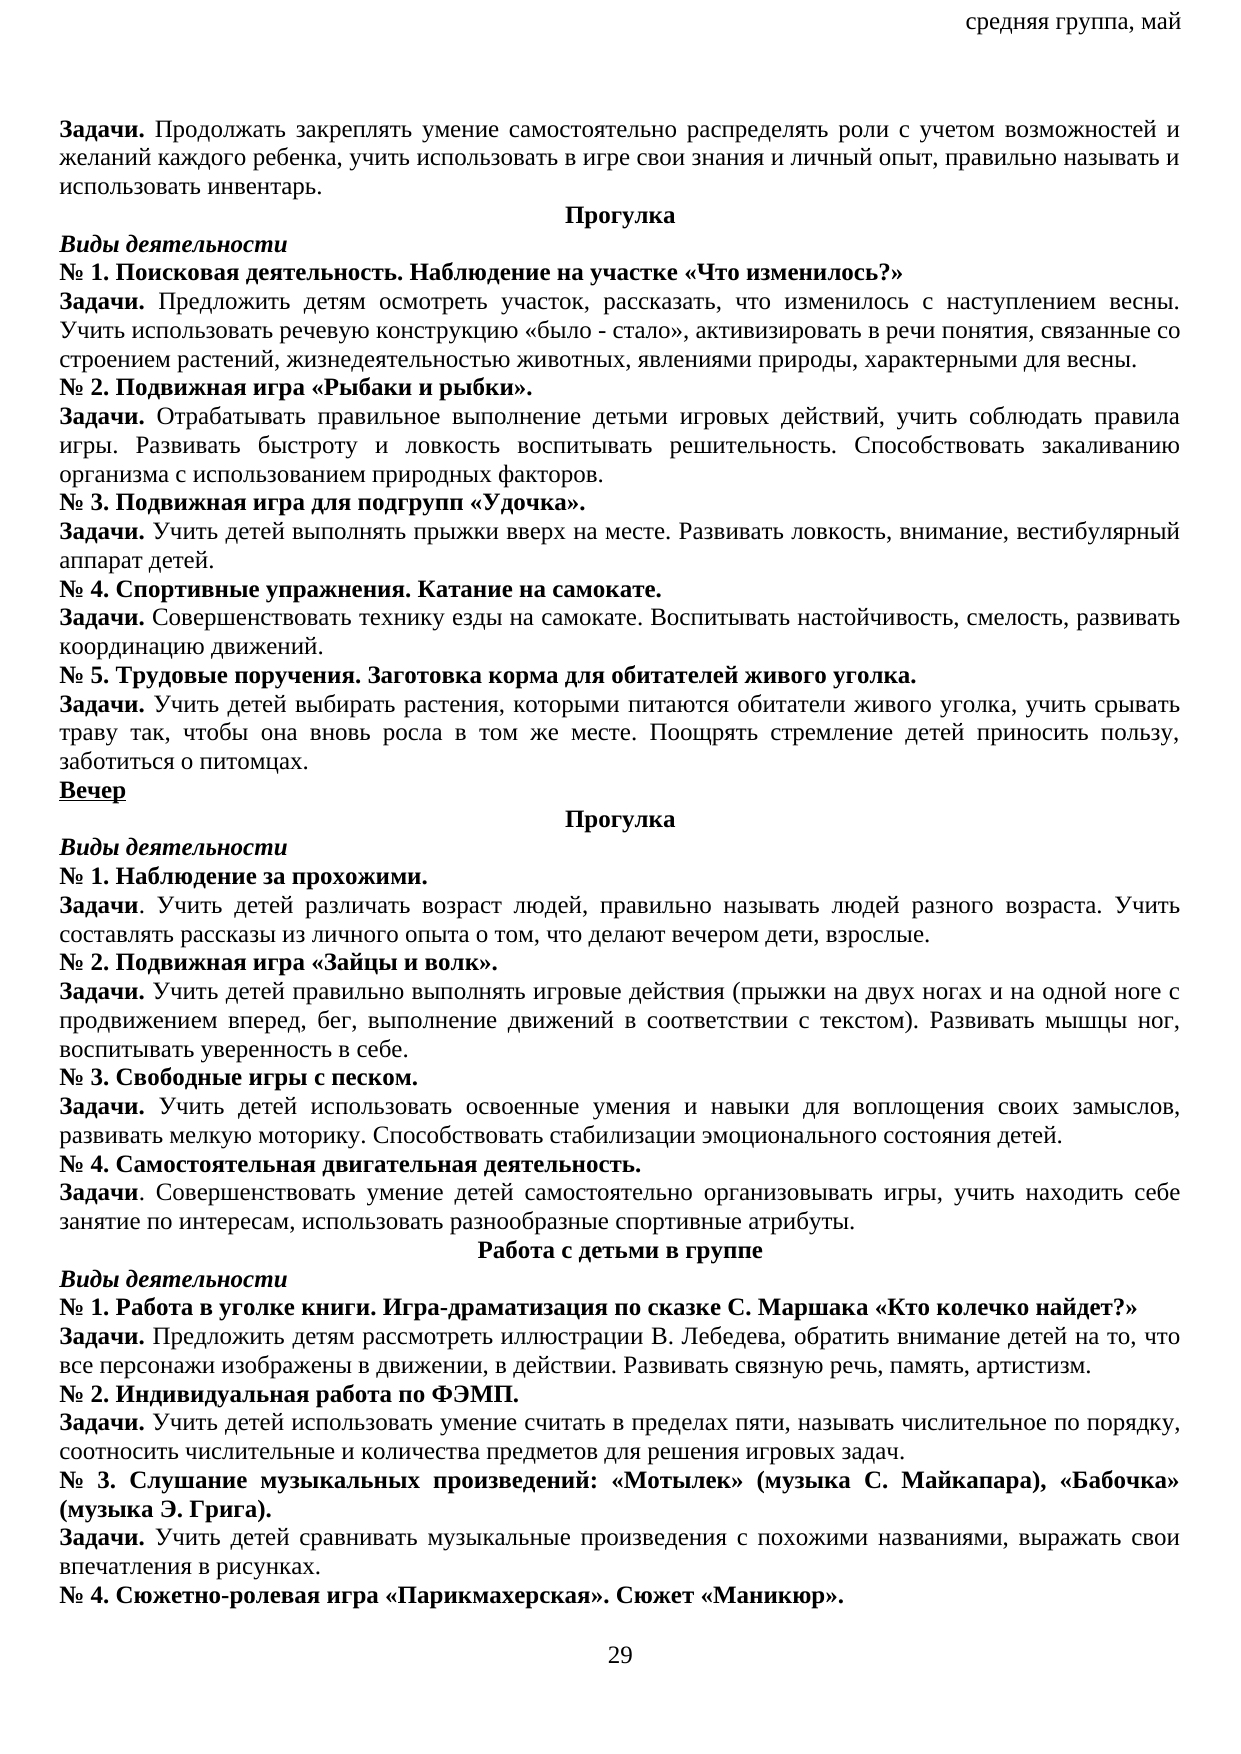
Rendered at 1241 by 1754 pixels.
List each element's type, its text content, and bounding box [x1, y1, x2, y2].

text № 4. Самостоятельная двигательная деятельность. [59, 1149, 1181, 1177]
text № 4. Спортивные упражнения. Катание на самокате. [59, 574, 1181, 602]
text № 1. Поисковая деятельность. Наблюдение на участке «Что изменилось?» [59, 257, 1181, 286]
text № 5. Трудовые поручения. Заготовка корма для обитателей живого уголка. [59, 660, 1181, 689]
text Виды деятельности [59, 229, 1181, 257]
text Задачи. Продолжать закреплять умение самостоятельно распределять роли с учетом возможностей и желаний каждого ребенка, учить использовать в игре свои знания и личный опыт, правильно называть и использовать инвентарь. [59, 114, 1181, 200]
text Виды деятельности [59, 832, 1181, 861]
text № 3. Слушание музыкальных произведений: «Мотылек» (музыка С. Майкапара), «Бабочка» (музыка Э. Грига). [59, 1465, 1181, 1522]
text № 3. Подвижная игра для подгрупп «Удочка». [59, 487, 1181, 516]
text Работа с детьми в группе [59, 1235, 1181, 1264]
text Задачи. Совершенствовать технику езды на самокате. Воспитывать настойчивость, смелость, развивать координацию движений. [59, 602, 1181, 660]
text Задачи. Учить детей использовать умение считать в пределах пяти, называть числительное по порядку, соотносить числительные и количества предметов для решения игровых задач. [59, 1407, 1181, 1465]
text Задачи. Учить детей использовать освоенные умения и навыки для воплощения своих замыслов, развивать мелкую моторику. Способствовать стабилизации эмоционального состояния детей. [59, 1091, 1181, 1149]
text Задачи. Отрабатывать правильное выполнение детьми игровых действий, учить соблюдать правила игры. Развивать быстроту и ловкость воспитывать решительность. Способствовать закаливанию организма с использованием природных факторов. [59, 401, 1181, 487]
text № 4. Сюжетно-ролевая игра «Парикмахерская». Сюжет «Маникюр». [59, 1580, 1181, 1609]
text Задачи. Учить детей различать возраст людей, правильно называть людей разного возраста. Учить составлять рассказы из личного опыта о том, что делают вечером дети, взрослые. [59, 890, 1181, 947]
text Вечер [59, 775, 1181, 804]
text № 3. Свободные игры с песком. [59, 1062, 1181, 1091]
text № 1. Наблюдение за прохожими. [59, 861, 1181, 890]
text Задачи. Учить детей выбирать растения, которыми питаются обитатели живого уголка, учить срывать траву так, чтобы она вновь росла в том же месте. Поощрять стремление детей приносить пользу, заботиться о питомцах. [59, 689, 1181, 775]
text Задачи. Учить детей выполнять прыжки вверх на месте. Развивать ловкость, внимание, вестибулярный аппарат детей. [59, 516, 1181, 574]
text Задачи. Предложить детям рассмотреть иллюстрации В. Лебедева, обратить внимание детей на то, что все персонажи изображены в движении, в действии. Развивать связную речь, память, артистизм. [59, 1321, 1181, 1379]
text № 2. Подвижная игра «Рыбаки и рыбки». [59, 372, 1181, 401]
text Прогулка [59, 804, 1181, 832]
text Виды деятельности [59, 1264, 1181, 1292]
text Задачи. Учить детей правильно выполнять игровые действия (прыжки на двух ногах и на одной ноге с продвижением вперед, бег, выполнение движений в соответствии с текстом). Развивать мышцы ног, воспитывать уверенность в себе. [59, 976, 1181, 1062]
text № 2. Подвижная игра «Зайцы и волк». [59, 947, 1181, 976]
text Задачи. Предложить детям осмотреть участок, рассказать, что изменилось с наступлением весны. Учить использовать речевую конструкцию «было - стало», активизировать в речи понятия, связанные со строением растений, жизнедеятельностью животных, явлениями природы, характерными для весны. [59, 286, 1181, 372]
text № 1. Работа в уголке книги. Игра-драматизация по сказке С. Маршака «Кто колечко найдет?» [59, 1292, 1181, 1321]
text Задачи. Совершенствовать умение детей самостоятельно организовывать игры, учить находить себе занятие по интересам, использовать разнообразные спортивные атрибуты. [59, 1177, 1181, 1235]
text № 2. Индивидуальная работа по ФЭМП. [59, 1379, 1181, 1407]
text Задачи. Учить детей сравнивать музыкальные произведения с похожими названиями, выражать свои впечатления в рисунках. [59, 1522, 1181, 1580]
text Прогулка [59, 200, 1181, 229]
